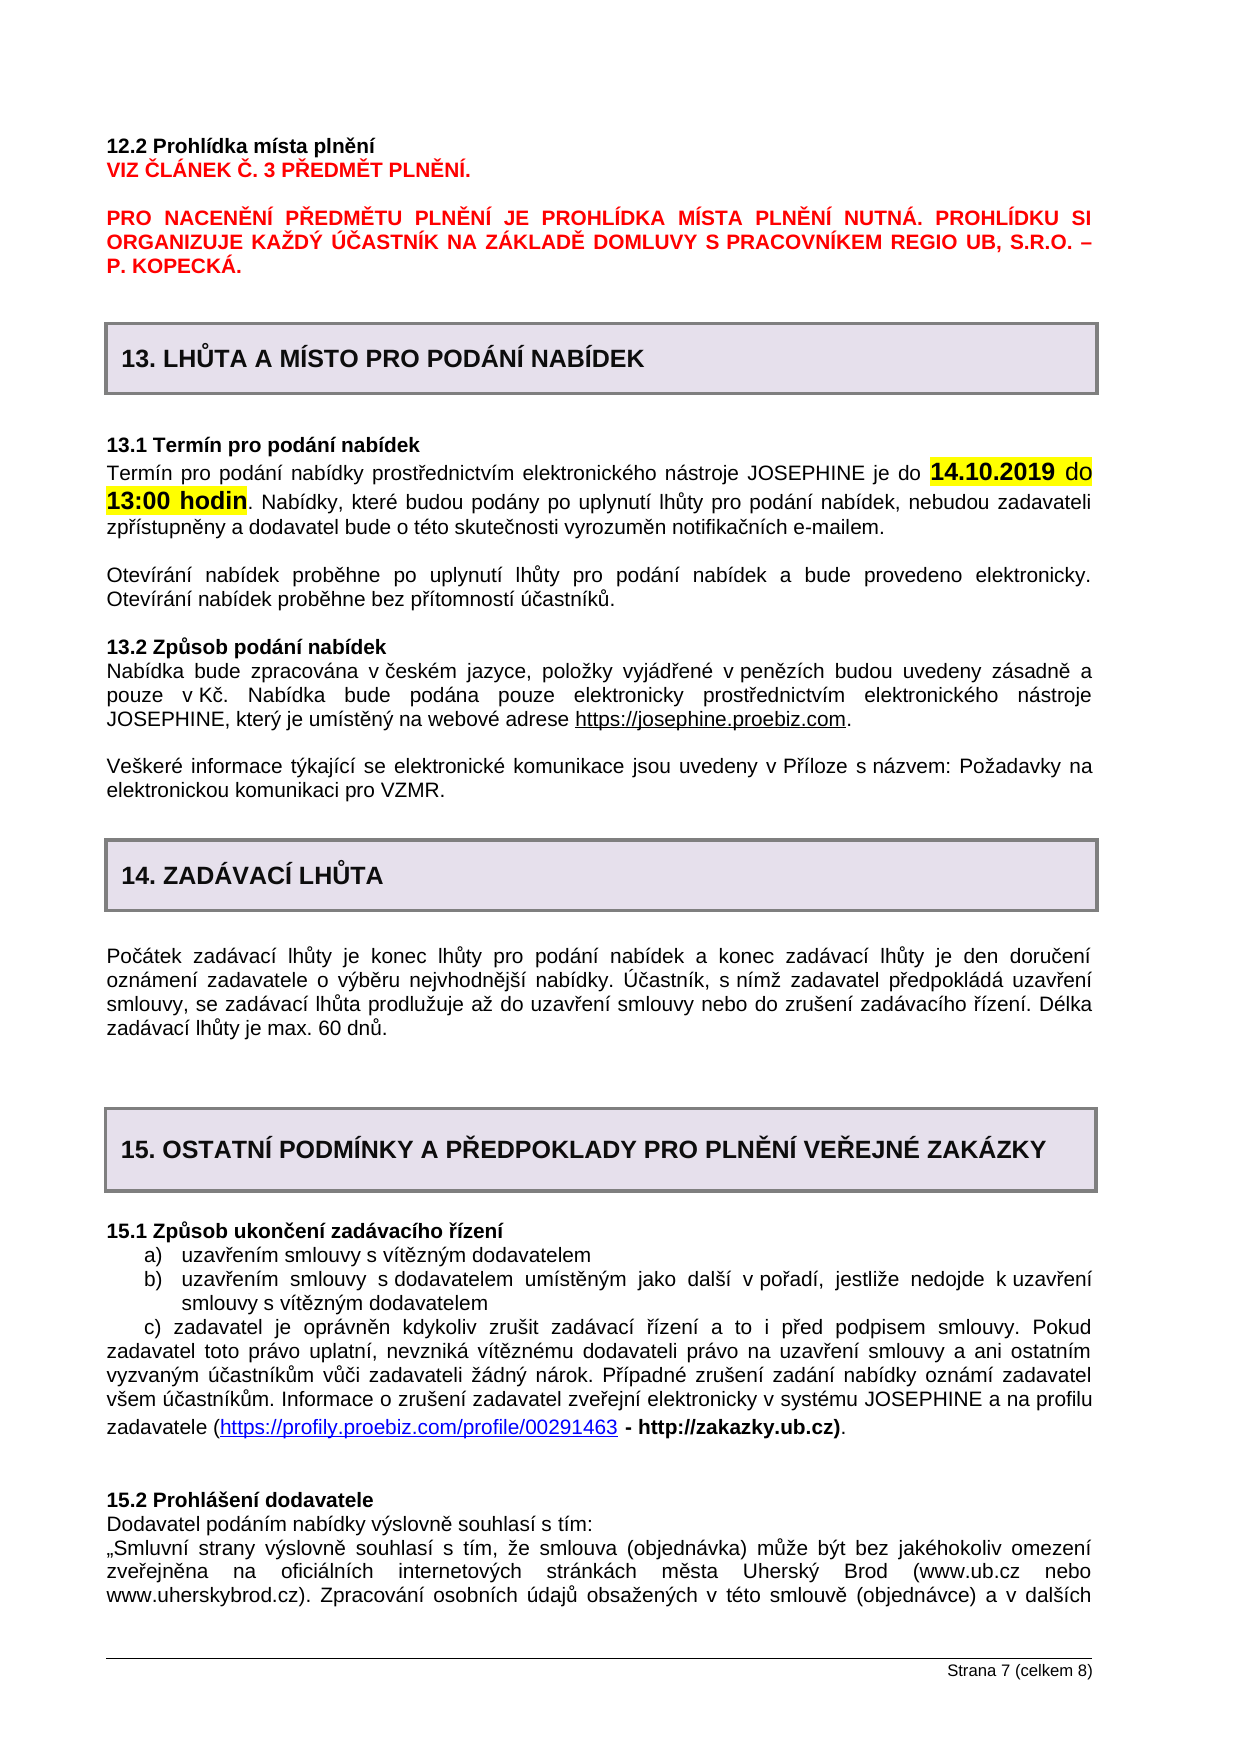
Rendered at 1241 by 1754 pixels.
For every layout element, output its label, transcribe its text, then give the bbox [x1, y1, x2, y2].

text Termín pro podání nabídky prostřednictvím elektronického nástroje JOSEPHINE je do 14.10.2019 do 13:00 hodin. Nabídky, které budou podány po uplynutí lhůty pro podání nabídek, nebudou zadavateli zpřístupněny a dodavatel bude o této skutečnosti vyrozuměn notifikačních e-mailem. [106, 457, 1092, 539]
text Pro nacenění předmětu plnění je prohlídka místa plnění nutná. Prohlídku si organizuje každý účastník na základě domluvy s pracovníkem REGIO UB, s.r.o. – p. Kopecká. [106, 206, 1092, 277]
text Viz článek č. 3 předmět plnění. [106, 158, 1092, 182]
text Veškeré informace týkající se elektronické komunikace jsou uvedeny v Příloze s názvem: Požadavky na elektronickou komunikaci pro VZMR. [106, 754, 1092, 802]
text 13.1 Termín pro podání nabídek [106, 433, 1092, 457]
list uzavřením smlouvy s vítězným dodavatelem [144, 1243, 1092, 1267]
text Nabídka bude zpracována v českém jazyce, položky vyjádřené v penězích budou uvedeny zásadně a pouze v Kč. Nabídka bude podána pouze elektronicky prostřednictvím elektronického nástroje JOSEPHINE, který je umístěný na webové adrese https://josephine.proebiz.com. [106, 658, 1092, 730]
text Dodavatel podáním nabídky výslovně souhlasí s tím: [106, 1511, 1092, 1535]
text Počátek zadávací lhůty je konec lhůty pro podání nabídek a konec zadávací lhůty je den doručení oznámení zadavatele o výběru nejvhodnější nabídky. Účastník, s nímž zadavatel předpokládá uzavření smlouvy, se zadávací lhůta prodlužuje až do uzavření smlouvy nebo do zrušení zadávacího řízení. Délka zadávací lhůty je max. 60 dnů. [106, 943, 1092, 1039]
text 15.2 Prohlášení dodavatele [106, 1487, 1092, 1511]
text c) zadavatel je oprávněn kdykoliv zrušit zadávací řízení a to i před podpisem smlouvy. Pokud zadavatel toto právo uplatní, nevzniká vítěznému dodavateli právo na uzavření smlouvy a ani ostatním vyzvaným účastníkům vůči zadavateli žádný nárok. Případné zrušení zadání nabídky oznámí zadavatel všem účastníkům. Informace o zrušení zadavatel zveřejní elektronicky v systému JOSEPHINE a na profilu zadavatele (https://profily.proebiz.com/profile/00291463 - http://zakazky.ub.cz). [106, 1315, 1092, 1439]
list uzavřením smlouvy s dodavatelem umístěným jako další v pořadí, jestliže nedojde k uzavření smlouvy s vítězným dodavatelem [144, 1267, 1092, 1315]
text 12.2 Prohlídka místa plnění [106, 134, 1092, 158]
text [106, 1535, 1092, 1607]
text Otevírání nabídek proběhne po uplynutí lhůty pro podání nabídek a bude provedeno elektronicky. Otevírání nabídek proběhne bez přítomností účastníků. [106, 563, 1092, 611]
text 13.2 Způsob podání nabídek [106, 634, 1092, 658]
text 15.1 Způsob ukončení zadávacího řízení [106, 1219, 1092, 1243]
